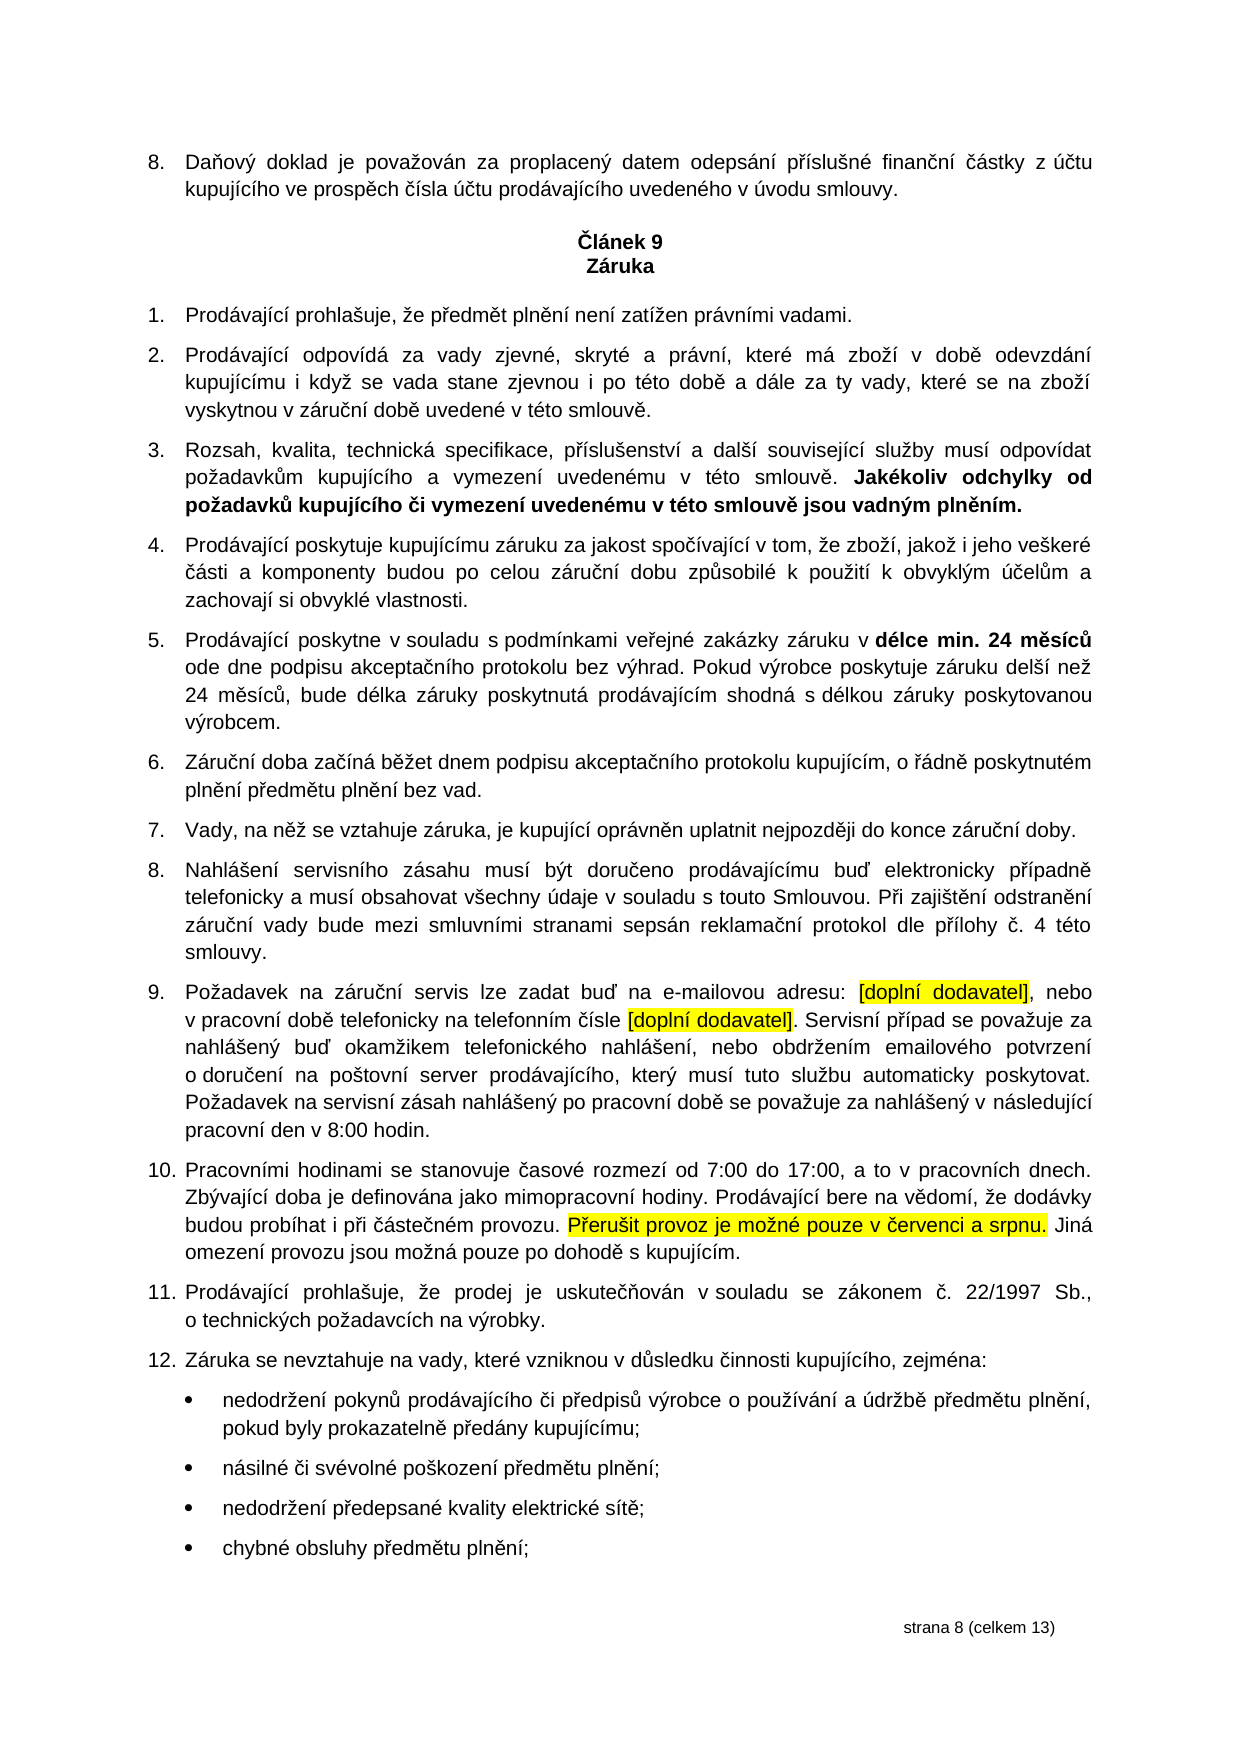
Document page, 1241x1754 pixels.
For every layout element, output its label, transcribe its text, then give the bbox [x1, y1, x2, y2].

list Požadavek na záruční servis lze zadat buď na e-mailovou adresu: [doplní dodavatel], nebo v pracovní době telefonicky na telefonním čísle [doplní dodavatel]. Servisní případ se považuje za nahlášený buď okamžikem telefonického nahlášení, nebo obdržením emailového potvrzení o doručení na poštovní server prodávajícího, který musí tuto službu automaticky poskytovat. Požadavek na servisní zásah nahlášený po pracovní době se považuje za nahlášený v následující pracovní den v 8:00 hodin. [148, 980, 1092, 1142]
list násilné či svévolné poškození předmětu plnění; [185, 1455, 1092, 1479]
list Rozsah, kvalita, technická specifikace, příslušenství a další související služby musí odpovídat požadavkům kupujícího a vymezení uvedenému v této smlouvě. Jakékoliv odchylky od požadavků kupujícího či vymezení uvedenému v této smlouvě jsou vadným plněním. [148, 438, 1092, 517]
text Článek 9 [148, 230, 1092, 254]
list Pracovními hodinami se stanovuje časové rozmezí od 7:00 do 17:00, a to v pracovních dnech. Zbývající doba je definována jako mimopracovní hodiny. Prodávající bere na vědomí, že dodávky budou probíhat i při částečném provozu. Přerušit provoz je možné pouze v červenci a srpnu. Jiná omezení provozu jsou možná pouze po dohodě s kupujícím. [148, 1158, 1092, 1264]
list Nahlášení servisního zásahu musí být doručeno prodávajícímu buď elektronicky případně telefonicky a musí obsahovat všechny údaje v souladu s touto Smlouvou. Při zajištění odstranění záruční vady bude mezi smluvními stranami sepsán reklamační protokol dle přílohy č. 4 této smlouvy. [148, 858, 1092, 964]
list nedodržení pokynů prodávajícího či předpisů výrobce o používání a údržbě předmětu plnění, pokud byly prokazatelně předány kupujícímu; [185, 1388, 1092, 1439]
list Daňový doklad je považován za proplacený datem odepsání příslušné finanční částky z účtu kupujícího ve prospěch čísla účtu prodávajícího uvedeného v úvodu smlouvy. [148, 150, 1092, 201]
list Prodávající poskytuje kupujícímu záruku za jakost spočívající v tom, že zboží, jakož i jeho veškeré části a komponenty budou po celou záruční dobu způsobilé k použití k obvyklým účelům a zachovají si obvyklé vlastnosti. [148, 533, 1092, 612]
subtitle Záruka [148, 254, 1092, 278]
list nedodržení předepsané kvality elektrické sítě; [185, 1495, 1092, 1519]
list Prodávající prohlašuje, že prodej je uskutečňován v souladu se zákonem č. 22/1997 Sb., o technických požadavcích na výrobky. [148, 1280, 1092, 1332]
list Prodávající poskytne v souladu s podmínkami veřejné zakázky záruku v délce min. 24 měsíců ode dne podpisu akceptačního protokolu bez výhrad. Pokud výrobce poskytuje záruku delší než 24 měsíců, bude délka záruky poskytnutá prodávajícím shodná s délkou záruky poskytovanou výrobcem. [148, 628, 1092, 734]
list Záruka se nevztahuje na vady, které vzniknou v důsledku činnosti kupujícího, zejména: [148, 1348, 1092, 1372]
list Vady, na něž se vztahuje záruka, je kupující oprávněn uplatnit nejpozději do konce záruční doby. [148, 818, 1092, 842]
list Prodávající prohlašuje, že předmět plnění není zatížen právními vadami. [148, 303, 1092, 327]
list Prodávající odpovídá za vady zjevné, skryté a právní, které má zboží v době odevzdání kupujícímu i když se vada stane zjevnou i po této době a dále za ty vady, které se na zboží vyskytnou v záruční době uvedené v této smlouvě. [148, 343, 1092, 422]
list chybné obsluhy předmětu plnění; [185, 1536, 1092, 1559]
list Záruční doba začíná běžet dnem podpisu akceptačního protokolu kupujícím, o řádně poskytnutém plnění předmětu plnění bez vad. [148, 750, 1092, 802]
